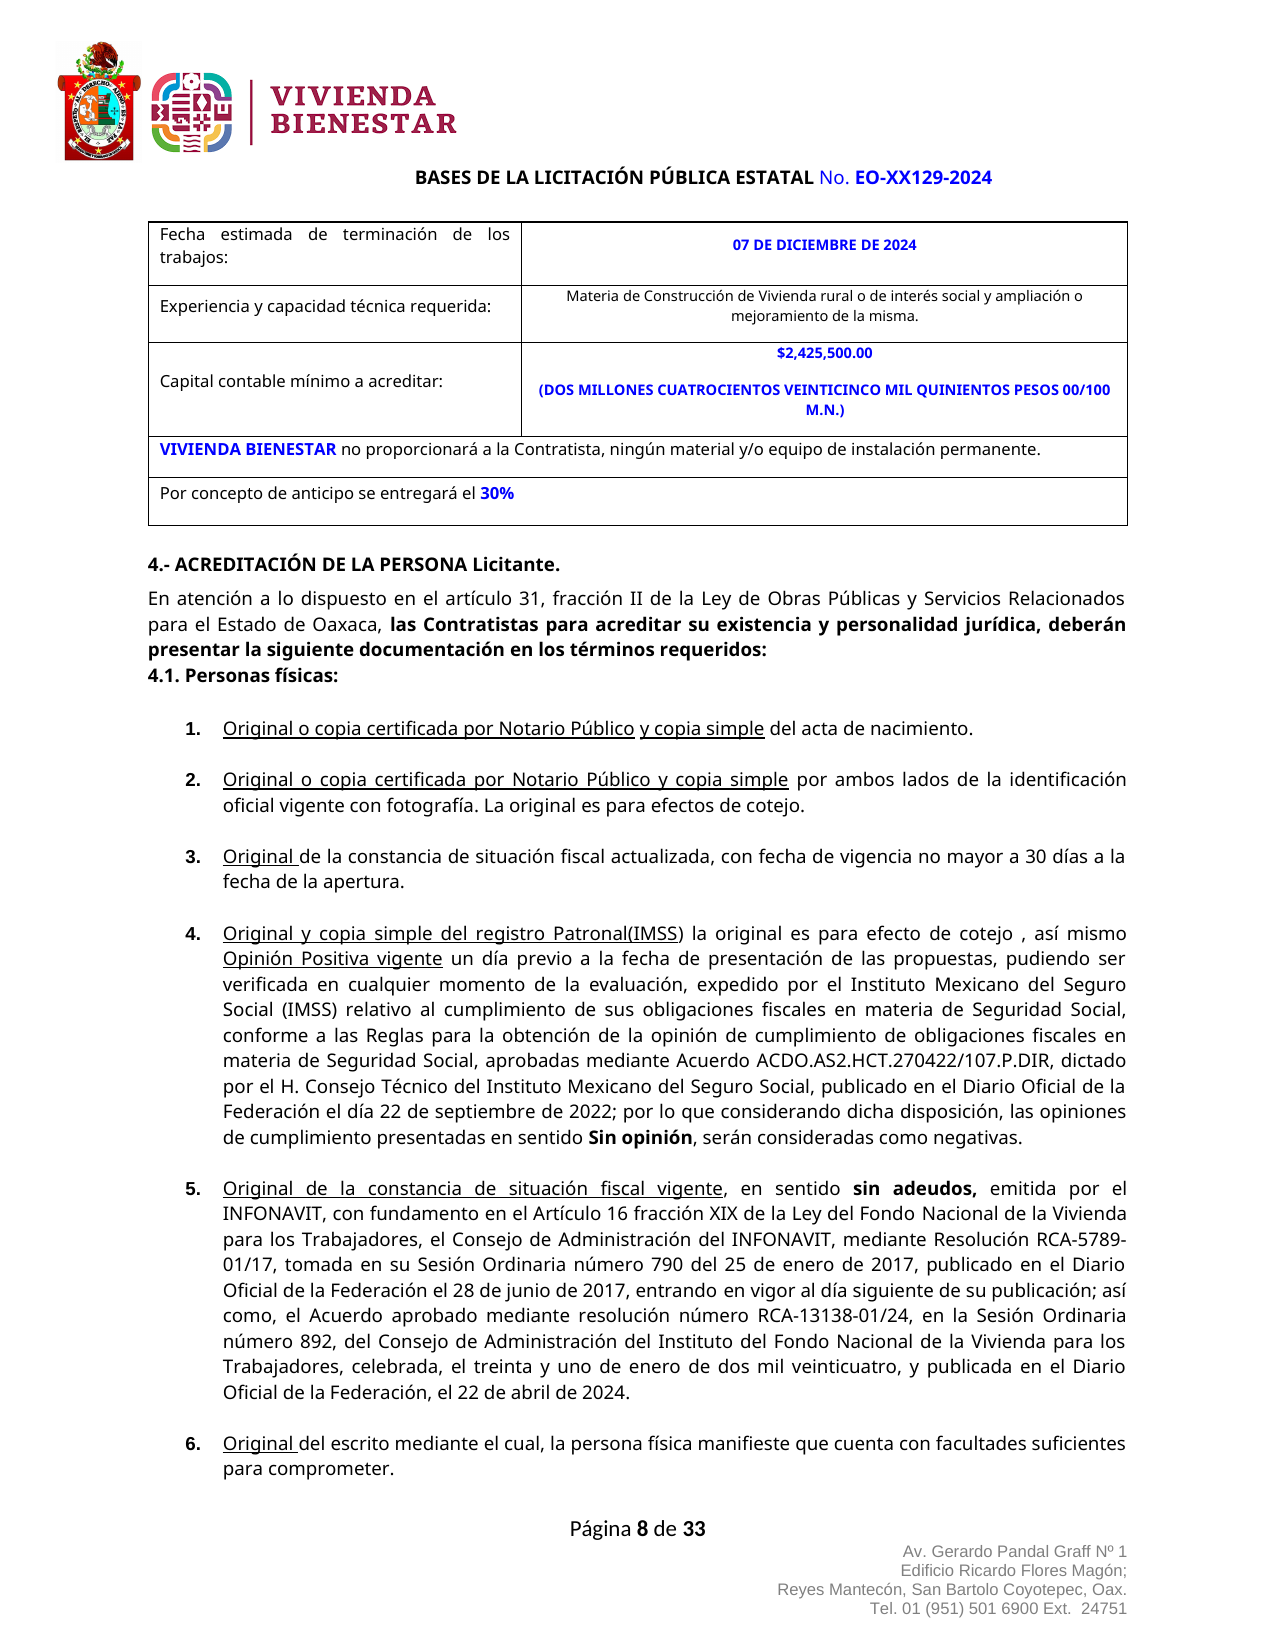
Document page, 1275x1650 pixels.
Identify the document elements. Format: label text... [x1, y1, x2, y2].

table_cell 07 DE DICIEMBRE DE 2024 [522, 223, 1127, 284]
list Original y copia simple del registro Patronal(IMSS) la original es para efecto de cotejo , así mismo Opinión Positiva vigente un día previo a la fecha de presentación de las propuestas, pudiendo ser verificada en cualquier momento de la evaluación, expedido por el Instituto Mexicano del Seguro Social (IMSS) relativo al cumplimiento de sus obligaciones fiscales en materia de Seguridad Social, conforme a las Reglas para la obtención de la opinión de cumplimiento de obligaciones fiscales en materia de Seguridad Social, aprobadas mediante Acuerdo ACDO.AS2.HCT.270422/107.P.DIR, dictado por el H. Consejo Técnico del Instituto Mexicano del Seguro Social, publicado en el Diario Oficial de la Federación el día 22 de septiembre de 2022; por lo que considerando dicha disposición, las opiniones de cumplimiento presentadas en sentido Sin opinión, serán consideradas como negativas. [185, 920, 1127, 1149]
text 4.1. Personas físicas: [148, 662, 1127, 688]
picture [147, 64, 473, 161]
table_cell Por concepto de anticipo se entregará el 30% [149, 478, 1127, 525]
text En atención a lo dispuesto en el artículo 31, fracción II de la Ley de Obras Públicas y Servicios Relacionados para el Estado de Oaxaca, las Contratistas para acreditar su existencia y personalidad jurídica, deberán presentar la siguiente documentación en los términos requeridos: [148, 586, 1127, 662]
table_cell $2,425,500.00 (DOS MILLONES CUATROCIENTOS VEINTICINCO MIL QUINIENTOS PESOS 00/100 M.N.) [522, 343, 1127, 436]
table_cell Experiencia y capacidad técnica requerida: [149, 286, 521, 342]
text 4.- ACREDITACIÓN DE LA PERSONA Licitante. [148, 551, 1127, 577]
list Original del escrito mediante el cual, la persona física manifieste que cuenta con facultades suficientes para comprometer. [185, 1430, 1127, 1481]
list Original de la constancia de situación fiscal actualizada, con fecha de vigencia no mayor a 30 días a la fecha de la apertura. [185, 843, 1127, 894]
table_cell Materia de Construcción de Vivienda rural o de interés social y ampliación o mejoramiento de la misma. [522, 286, 1127, 342]
picture [55, 41, 143, 163]
list Original o copia certificada por Notario Público y copia simple del acta de nacimiento. [185, 716, 1127, 741]
list Original o copia certificada por Notario Público y copia simple por ambos lados de la identificación oficial vigente con fotografía. La original es para efectos de cotejo. [185, 767, 1127, 818]
table_cell Fecha estimada de terminación de los trabajos: [149, 223, 521, 284]
list Original de la constancia de situación fiscal vigente, en sentido sin adeudos, emitida por el INFONAVIT, con fundamento en el Artículo 16 fracción XIX de la Ley del Fondo Nacional de la Vivienda para los Trabajadores, el Consejo de Administración del INFONAVIT, mediante Resolución RCA-5789-01/17, tomada en su Sesión Ordinaria número 790 del 25 de enero de 2017, publicado en el Diario Oficial de la Federación el 28 de junio de 2017, entrando en vigor al día siguiente de su publicación; así como, el Acuerdo aprobado mediante resolución número RCA-13138-01/24, en la Sesión Ordinaria número 892, del Consejo de Administración del Instituto del Fondo Nacional de la Vivienda para los Trabajadores, celebrada, el treinta y uno de enero de dos mil veinticuatro, y publicada en el Diario Oficial de la Federación, el 22 de abril de 2024. [185, 1175, 1127, 1405]
table_cell Capital contable mínimo a acreditar: [149, 343, 521, 436]
table_cell VIVIENDA BIENESTAR no proporcionará a la Contratista, ningún material y/o equipo de instalación permanente. [149, 437, 1127, 477]
